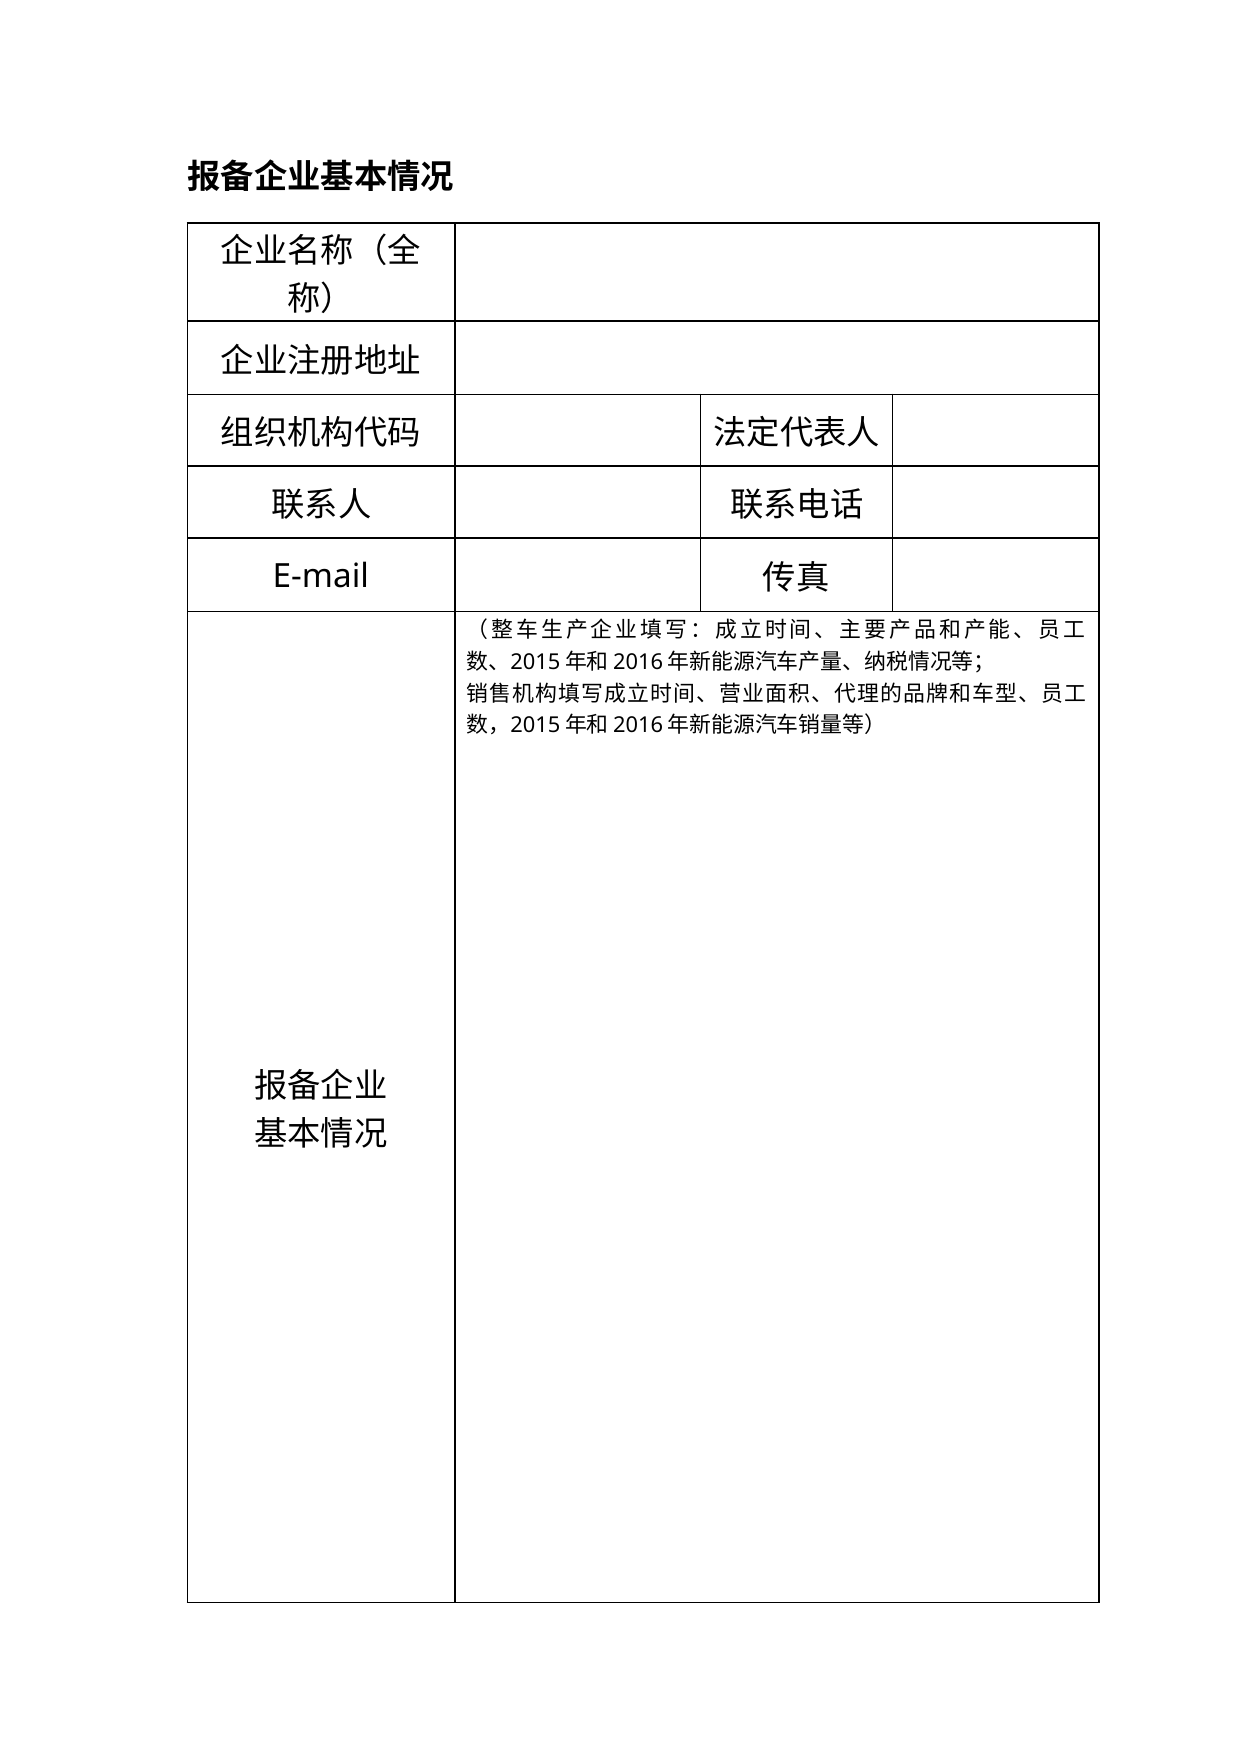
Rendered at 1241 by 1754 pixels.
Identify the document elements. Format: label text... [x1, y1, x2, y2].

table_header [456, 224, 1098, 320]
table_cell 联系电话 [701, 467, 892, 537]
table_cell （整车生产企业填写：成立时间、主要产品和产能、员工数、2015年和2016年新能源汽车产量、纳税情况等； 销售机构填写成立时间、营业面积、代理的品牌和车型、员工数，2015年和2016年新能源汽车销量等） [456, 612, 1098, 1602]
table_cell 联系人 [188, 467, 454, 537]
table_cell [893, 467, 1098, 537]
table_cell [456, 467, 700, 537]
table_cell [893, 395, 1098, 465]
text 报备企业基本情况 [187, 150, 1053, 198]
table_cell 企业注册地址 [188, 322, 454, 393]
table_cell 组织机构代码 [188, 395, 454, 465]
table_cell [456, 395, 700, 465]
table_cell [456, 539, 700, 611]
table_cell 报备企业 基本情况 [188, 612, 454, 1602]
table_cell E-mail [188, 539, 454, 611]
table_cell [893, 539, 1098, 611]
table_cell 法定代表人 [701, 395, 892, 465]
table_cell [456, 322, 1098, 393]
table_header 企业名称（全称） [188, 224, 454, 320]
table_cell 传真 [701, 539, 892, 611]
